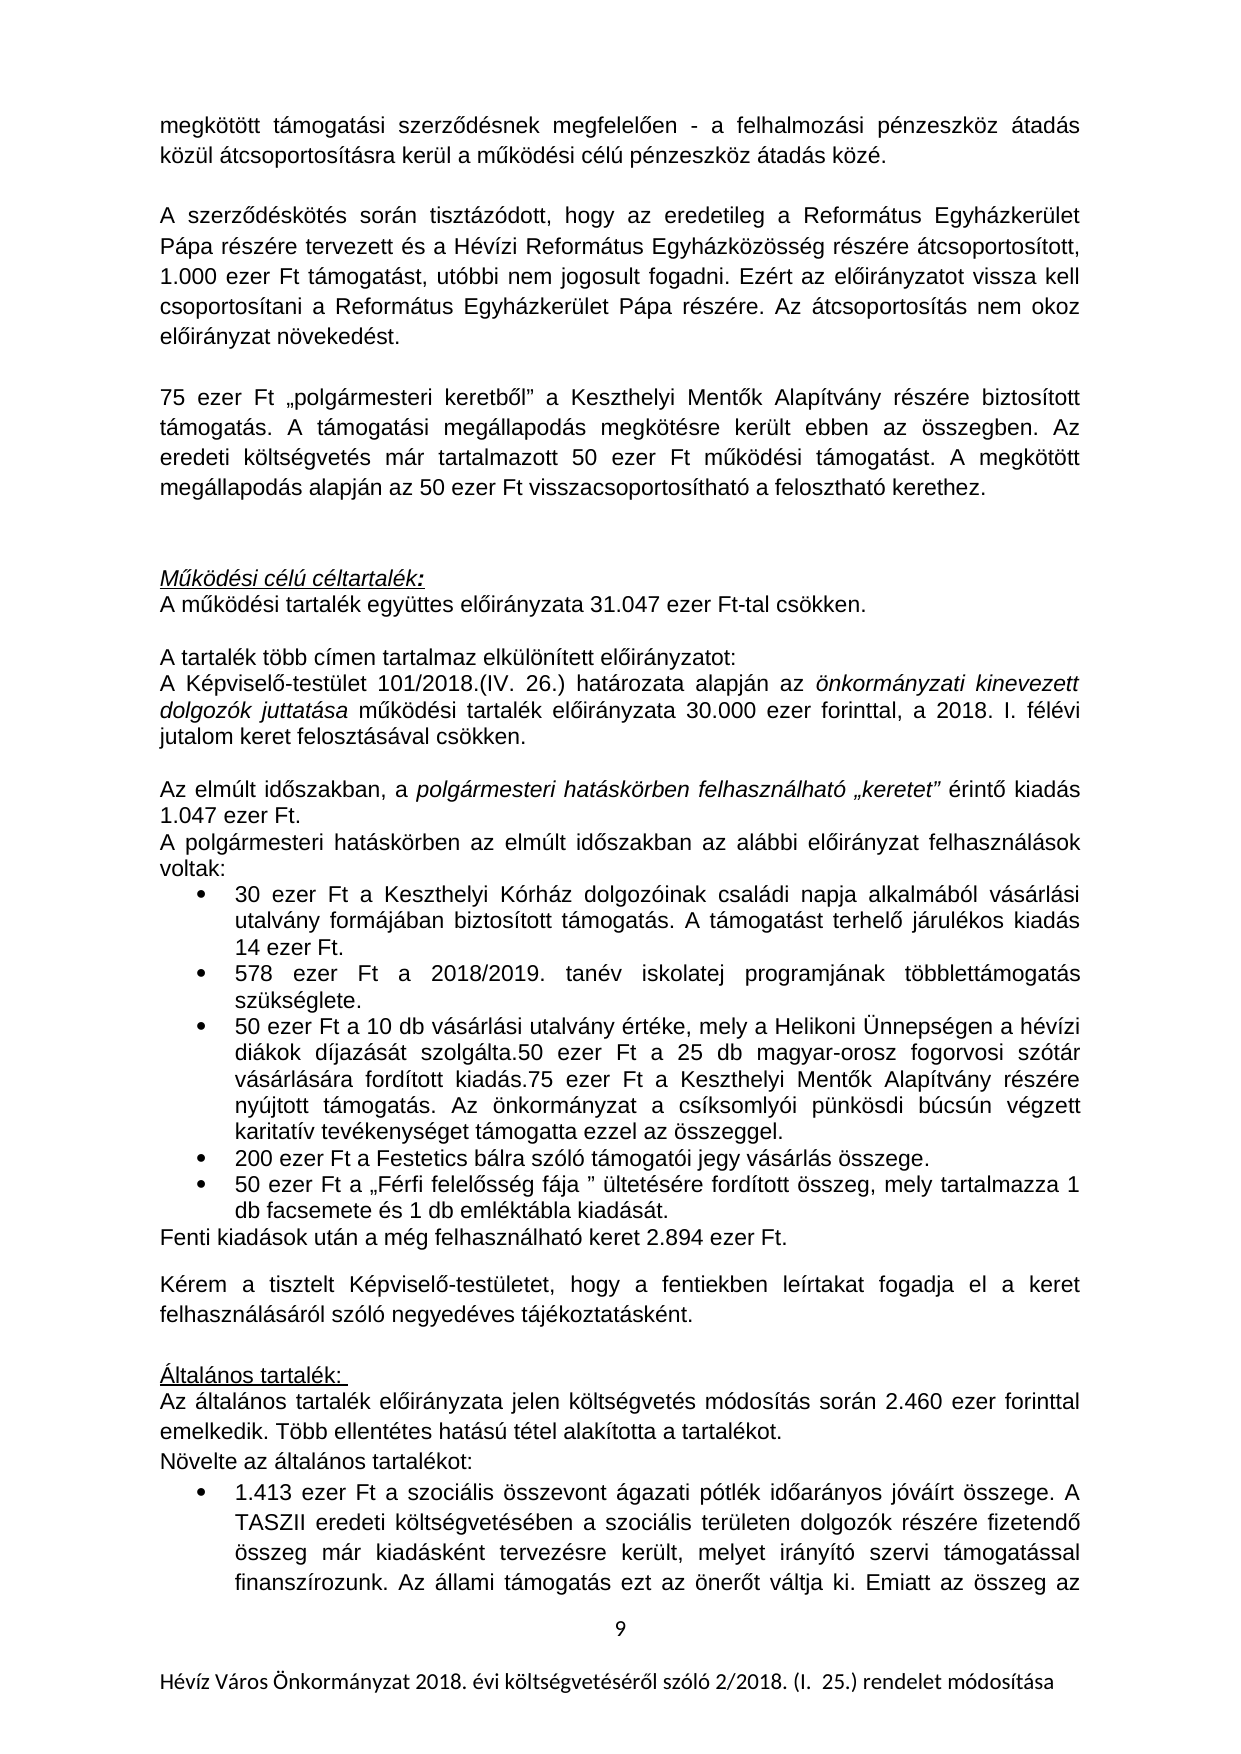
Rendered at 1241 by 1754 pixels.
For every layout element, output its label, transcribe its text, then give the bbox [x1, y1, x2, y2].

text A tartalék több címen tartalmaz elkülönített előirányzatot: [159, 644, 1081, 670]
list 50 ezer Ft a 10 db vásárlási utalvány értéke, mely a Helikoni Ünnepségen a hévízi diákok díjazását szolgálta.50 ezer Ft a 25 db magyar-orosz fogorvosi szótár vásárlására fordított kiadás.75 ezer Ft a Keszthelyi Mentők Alapítvány részére nyújtott támogatás. Az önkormányzat a csíksomlyói pünkösdi búcsún végzett karitatív tevékenységet támogatta ezzel az összeggel. [197, 1013, 1081, 1145]
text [159, 112, 1081, 168]
text A működési tartalék együttes előirányzata 31.047 ezer Ft-tal csökken. [159, 591, 1081, 618]
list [197, 1478, 1081, 1596]
list 578 ezer Ft a 2018/2019. tanév iskolatej programjának többlettámogatás szükséglete. [197, 960, 1081, 1013]
text A Képviselő-testület 101/2018.(IV. 26.) határozata alapján az önkormányzati kinevezett dolgozók juttatása működési tartalék előirányzata 30.000 ezer forinttal, a 2018. I. félévi jutalom keret felosztásával csökken. [159, 670, 1081, 749]
text Az általános tartalék előirányzata jelen költségvetés módosítás során 2.460 ezer forinttal emelkedik. Több ellentétes hatású tétel alakította a tartalékot. [159, 1388, 1081, 1444]
text Növelte az általános tartalékot: [159, 1448, 1081, 1475]
text 75 ezer Ft „polgármesteri keretből” a Keszthelyi Mentők Alapítvány részére biztosított támogatás. A támogatási megállapodás megkötésre került ebben az összegben. Az eredeti költségvetés már tartalmazott 50 ezer Ft működési támogatást. A megkötött megállapodás alapján az 50 ezer Ft visszacsoportosítható a felosztható kerethez. [159, 384, 1081, 501]
text Működési célú céltartalék: [159, 565, 1081, 591]
text A polgármesteri hatáskörben az elmúlt időszakban az alábbi előirányzat felhasználások voltak: [159, 828, 1081, 881]
text Fenti kiadások után a még felhasználható keret 2.894 ezer Ft. [159, 1224, 1081, 1250]
text Kérem a tisztelt Képviselő-testületet, hogy a fentiekben leírtakat fogadja el a keret felhasználásáról szóló negyedéves tájékoztatásként. [159, 1271, 1081, 1327]
list 200 ezer Ft a Festetics bálra szóló támogatói jegy vásárlás összege. [197, 1145, 1081, 1171]
list 30 ezer Ft a Keszthelyi Kórház dolgozóinak családi napja alkalmából vásárlási utalvány formájában biztosított támogatás. A támogatást terhelő járulékos kiadás 14 ezer Ft. [197, 881, 1081, 960]
text A szerződéskötés során tisztázódott, hogy az eredetileg a Református Egyházkerület Pápa részére tervezett és a Hévízi Református Egyházközösség részére átcsoportosított, 1.000 ezer Ft támogatást, utóbbi nem jogosult fogadni. Ezért az előirányzatot vissza kell csoportosítani a Református Egyházkerület Pápa részére. Az átcsoportosítás nem okoz előirányzat növekedést. [159, 202, 1081, 349]
text Az elmúlt időszakban, a polgármesteri hatáskörben felhasználható „keretet” érintő kiadás 1.047 ezer Ft. [159, 776, 1081, 828]
text Általános tartalék: [159, 1362, 1081, 1388]
list 50 ezer Ft a „Férfi felelősség fája ” ültetésére fordított összeg, mely tartalmazza 1 db facsemete és 1 db emléktábla kiadását. [197, 1171, 1081, 1224]
